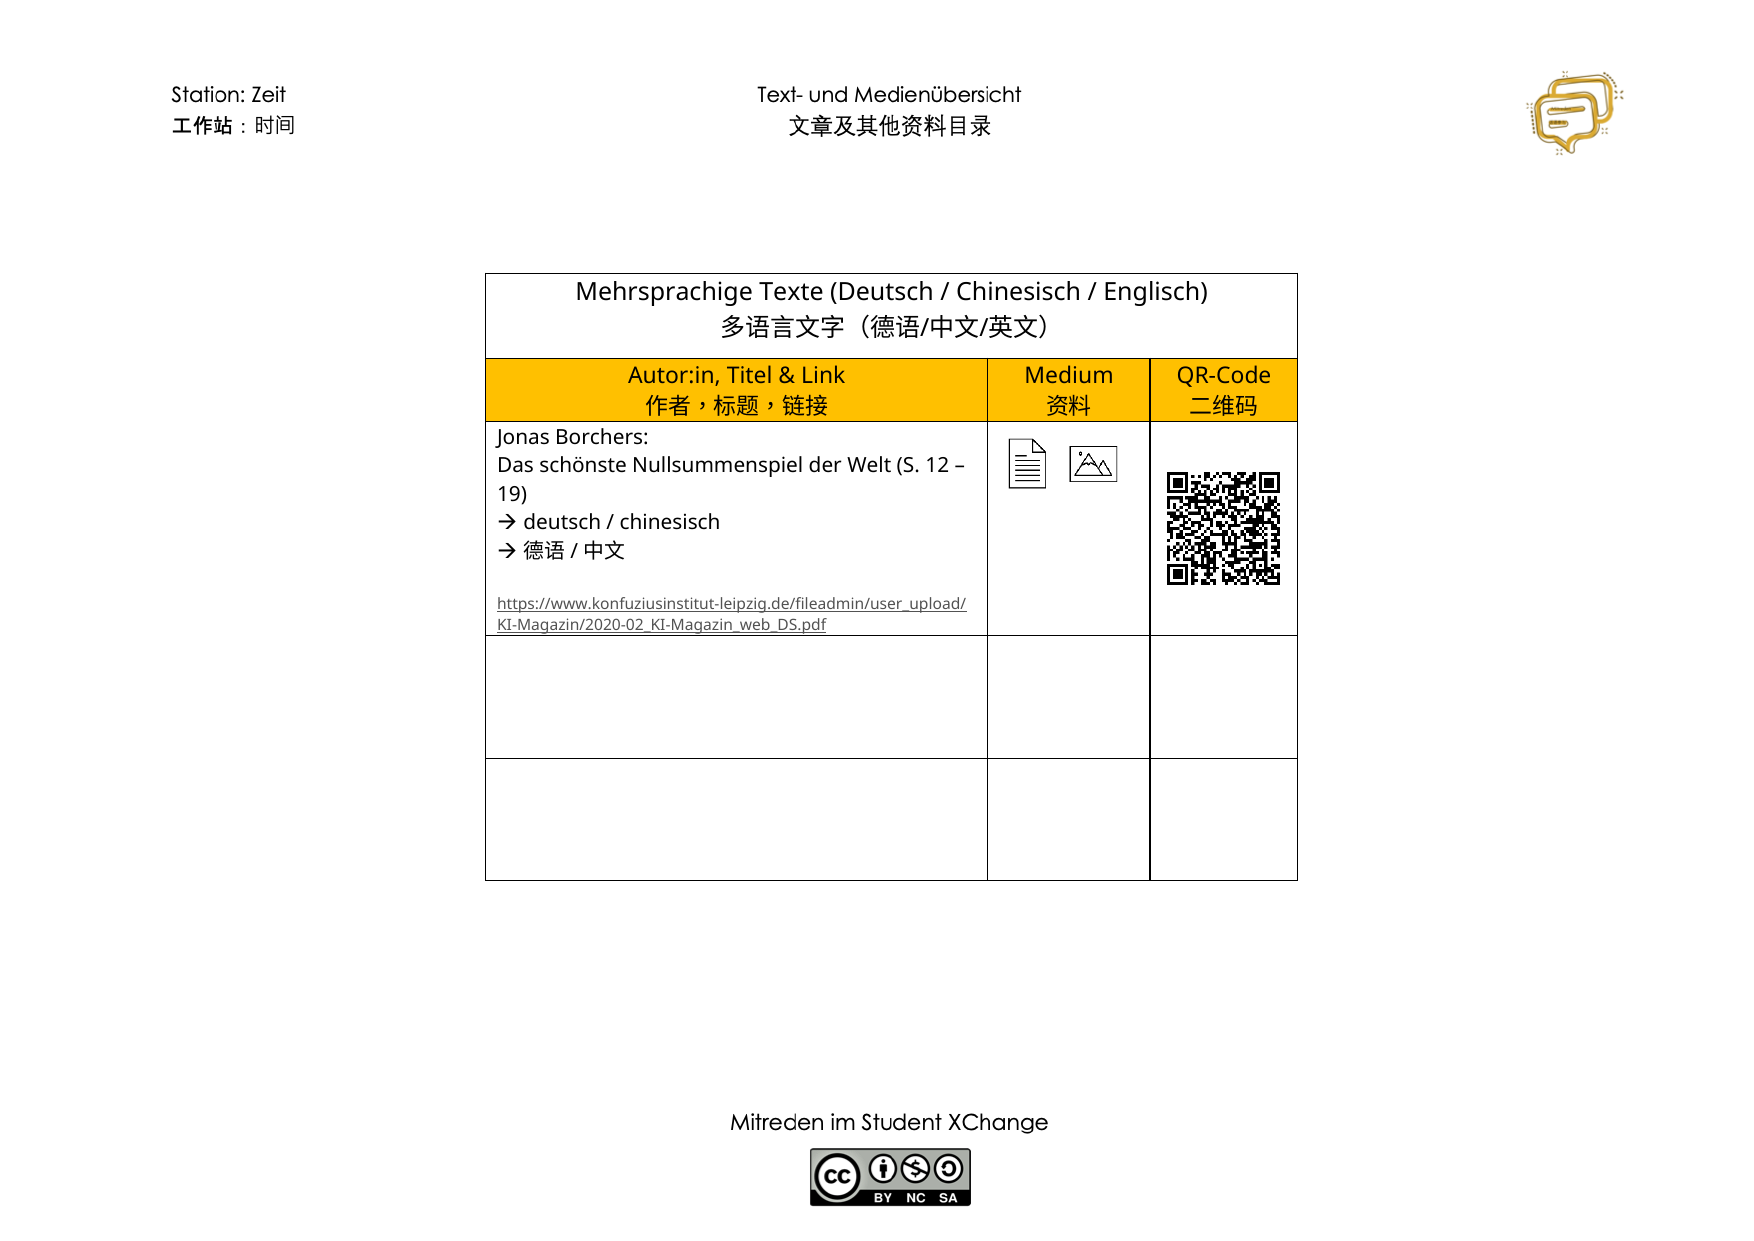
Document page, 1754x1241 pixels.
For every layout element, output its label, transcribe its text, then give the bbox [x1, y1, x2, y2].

table_cell Autor:in, Titel & Link 作者，标题，链接 [486, 359, 987, 421]
table_cell [1151, 422, 1297, 635]
table_cell [1151, 636, 1297, 758]
table_cell [1151, 759, 1297, 880]
table_header Mehrsprachige Texte (Deutsch / Chinesisch / Englisch) 多语言文字（德语/中文/英文） [486, 274, 1297, 357]
table_cell Jonas Borchers: Das schönste Nullsummenspiel der Welt (S. 12 – 19) deutsch / chinesisch 德语 / 中文 https://www.konfuziusinstitut-leipzig.de/fileadmin/user_upload/KI-Magazin/2020-02_KI-Magazin_web_DS.pdf [486, 422, 987, 635]
table_cell [988, 759, 1149, 880]
table_cell Medium 资料 [988, 359, 1149, 421]
table_cell QR-Code 二维码 [1151, 359, 1297, 421]
table_cell [486, 636, 987, 758]
table_cell [988, 422, 1149, 635]
picture [24, 6, 1754, 1234]
table_cell [486, 759, 987, 880]
table_cell [988, 636, 1149, 758]
